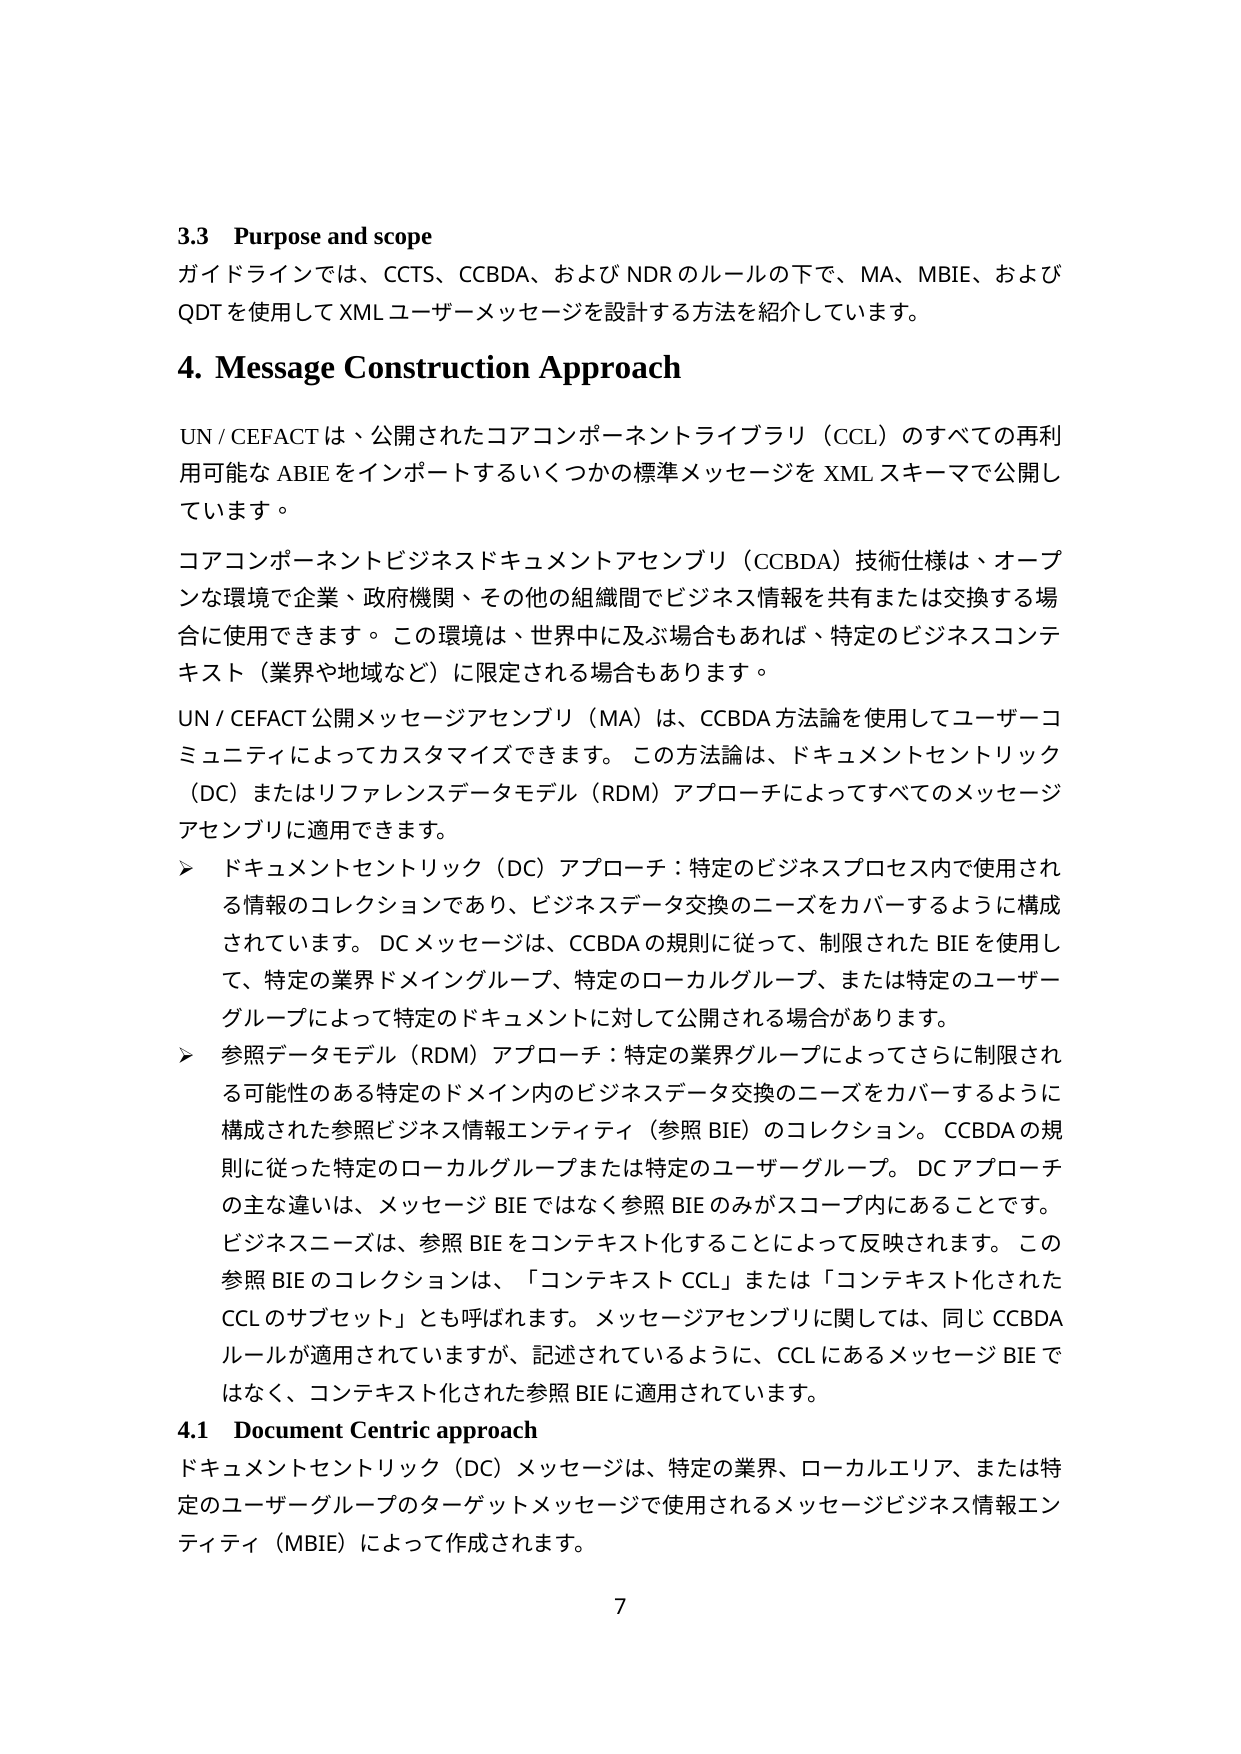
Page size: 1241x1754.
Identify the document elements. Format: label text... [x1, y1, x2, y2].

text ガイドラインでは、CCTS、CCBDA、およびNDRのルールの下で、MA、MBIE、およびQDTを使用してXMLユーザーメッセージを設計する方法を紹介しています。 [177, 254, 1063, 329]
text ドキュメントセントリック（DC）メッセージは、特定の業界、ローカルエリア、または特定のユーザーグループのターゲットメッセージで使用されるメッセージビジネス情報エンティティ（MBIE）によって作成されます。 [177, 1448, 1063, 1561]
text Document Centric approach [177, 1411, 1063, 1448]
text UN / CEFACT公開メッセージアセンブリ（MA）は、CCBDA方法論を使用してユーザーコミュニティによってカスタマイズできます。 この方法論は、ドキュメントセントリック（DC）またはリファレンスデータモデル（RDM）アプローチによってすべてのメッセージアセンブリに適用できます。 [177, 698, 1063, 848]
text UN / CEFACTは、公開されたコアコンポーネントライブラリ（CCL）のすべての再利用可能なABIEをインポートするいくつかの標準メッセージをXMLスキーマで公開しています。 [179, 417, 1063, 529]
text Message Construction Approach [177, 329, 1063, 404]
list 参照データモデル（RDM）アプローチ：特定の業界グループによってさらに制限される可能性のある特定のドメイン内のビジネスデータ交換のニーズをカバーするように構成された参照ビジネス情報エンティティ（参照BIE）のコレクション。 CCBDAの規則に従った特定のローカルグループまたは特定のユーザーグループ。 DCアプローチの主な違いは、メッセージBIEではなく参照BIEのみがスコープ内にあることです。 ビジネスニーズは、参照BIEをコンテキスト化することによって反映されます。 この参照BIEのコレクションは、「コンテキストCCL」または「コンテキスト化されたCCLのサブセット」とも呼ばれます。 メッセージアセンブリに関しては、同じCCBDAルールが適用されていますが、記述されているように、CCLにあるメッセージBIEではなく、コンテキスト化された参照BIEに適用されています。 [177, 1036, 1063, 1411]
text Purpose and scope [177, 217, 1063, 254]
text コアコンポーネントビジネスドキュメントアセンブリ（CCBDA）技術仕様は、オープンな環境で企業、政府機関、その他の組織間でビジネス情報を共有または交換する場合に使用できます。 この環境は、世界中に及ぶ場合もあれば、特定のビジネスコンテキスト（業界や地域など）に限定される場合もあります。 [177, 542, 1063, 692]
list ドキュメントセントリック（DC）アプローチ：特定のビジネスプロセス内で使用される情報のコレクションであり、ビジネスデータ交換のニーズをカバーするように構成されています。 DCメッセージは、CCBDAの規則に従って、制限されたBIEを使用して、特定の業界ドメイングループ、特定のローカルグループ、または特定のユーザーグループによって特定のドキュメントに対して公開される場合があります。 [177, 848, 1063, 1036]
